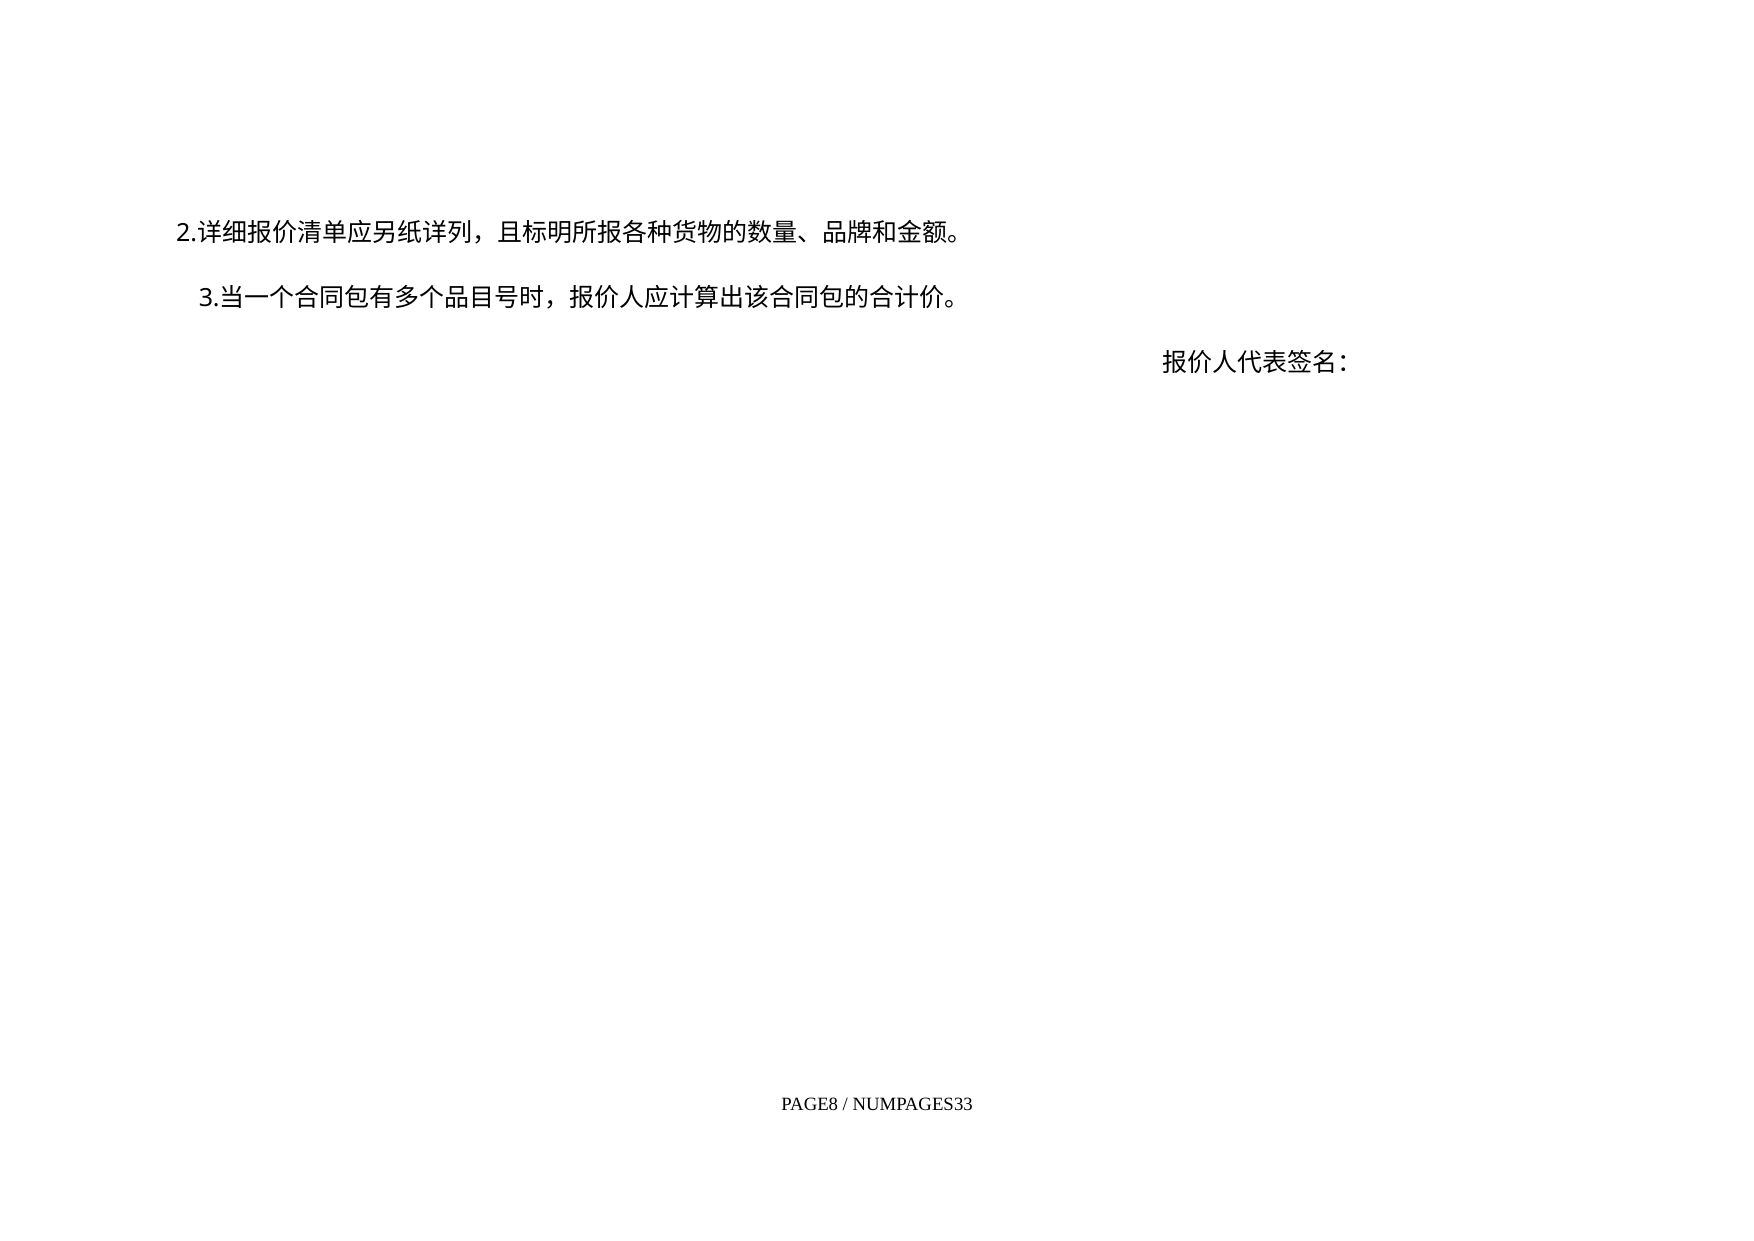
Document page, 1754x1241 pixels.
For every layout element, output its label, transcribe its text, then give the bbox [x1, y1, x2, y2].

text 2.详细报价清单应另纸详列，且标明所报各种货物的数量、品牌和金额。 [150, 198, 1604, 263]
text 报价人代表签名： [150, 328, 1604, 393]
text 3.当一个合同包有多个品目号时，报价人应计算出该合同包的合计价。 [150, 263, 1604, 328]
